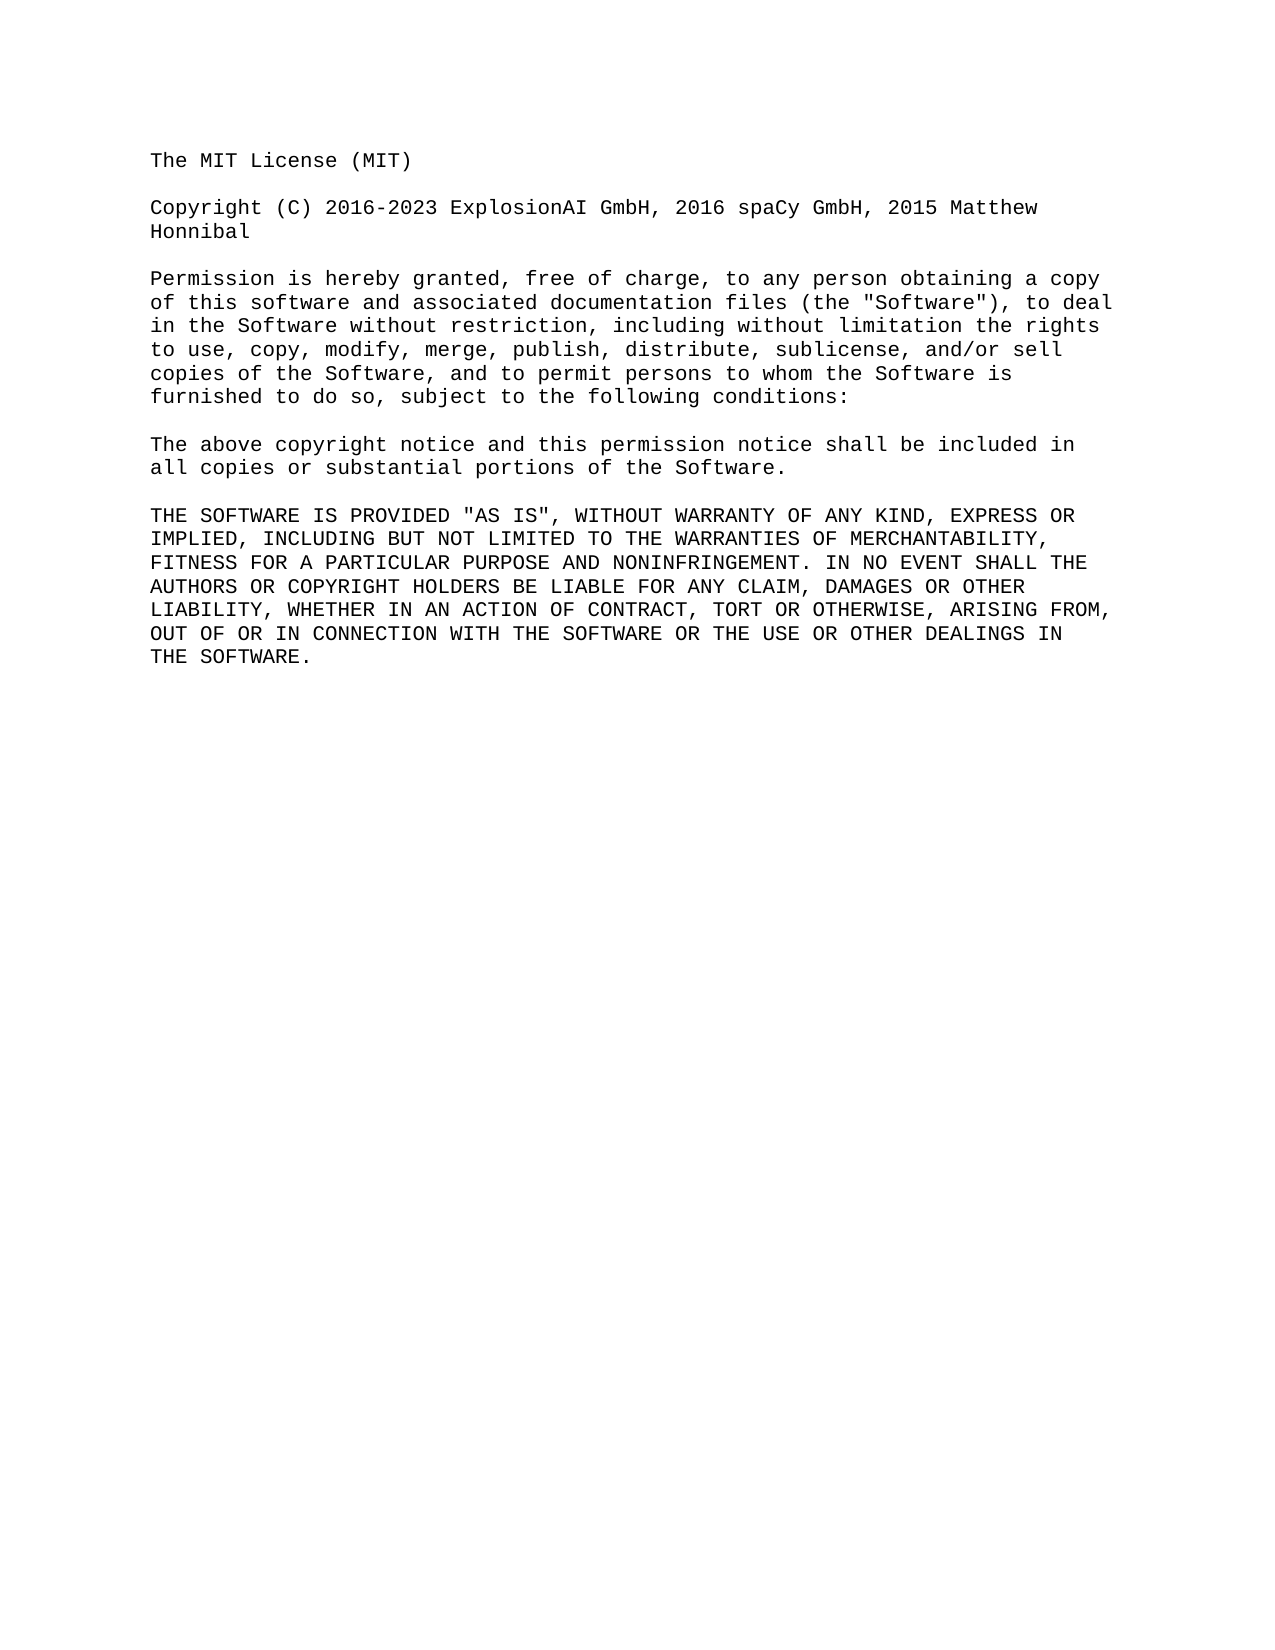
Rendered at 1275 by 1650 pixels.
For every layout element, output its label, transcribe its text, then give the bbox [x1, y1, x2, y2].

text to use, copy, modify, merge, publish, distribute, sublicense, and/or sell [150, 339, 1125, 363]
text OUT OF OR IN CONNECTION WITH THE SOFTWARE OR THE USE OR OTHER DEALINGS IN [150, 623, 1125, 647]
text in the Software without restriction, including without limitation the rights [150, 316, 1125, 339]
text THE SOFTWARE IS PROVIDED "AS IS", WITHOUT WARRANTY OF ANY KIND, EXPRESS OR [150, 505, 1125, 528]
text IMPLIED, INCLUDING BUT NOT LIMITED TO THE WARRANTIES OF MERCHANTABILITY, [150, 528, 1125, 552]
text THE SOFTWARE. [150, 647, 1125, 670]
text copies of the Software, and to permit persons to whom the Software is [150, 363, 1125, 386]
text Copyright (C) 2016-2023 ExplosionAI GmbH, 2016 spaCy GmbH, 2015 Matthew Honnibal [150, 197, 1125, 244]
text all copies or substantial portions of the Software. [150, 457, 1125, 481]
text of this software and associated documentation files (the "Software"), to deal [150, 292, 1125, 316]
text FITNESS FOR A PARTICULAR PURPOSE AND NONINFRINGEMENT. IN NO EVENT SHALL THE [150, 552, 1125, 576]
text Permission is hereby granted, free of charge, to any person obtaining a copy [150, 268, 1125, 292]
text AUTHORS OR COPYRIGHT HOLDERS BE LIABLE FOR ANY CLAIM, DAMAGES OR OTHER [150, 576, 1125, 599]
text The above copyright notice and this permission notice shall be included in [150, 434, 1125, 457]
text The MIT License (MIT) [150, 150, 1125, 174]
text furnished to do so, subject to the following conditions: [150, 386, 1125, 410]
text LIABILITY, WHETHER IN AN ACTION OF CONTRACT, TORT OR OTHERWISE, ARISING FROM, [150, 599, 1125, 623]
